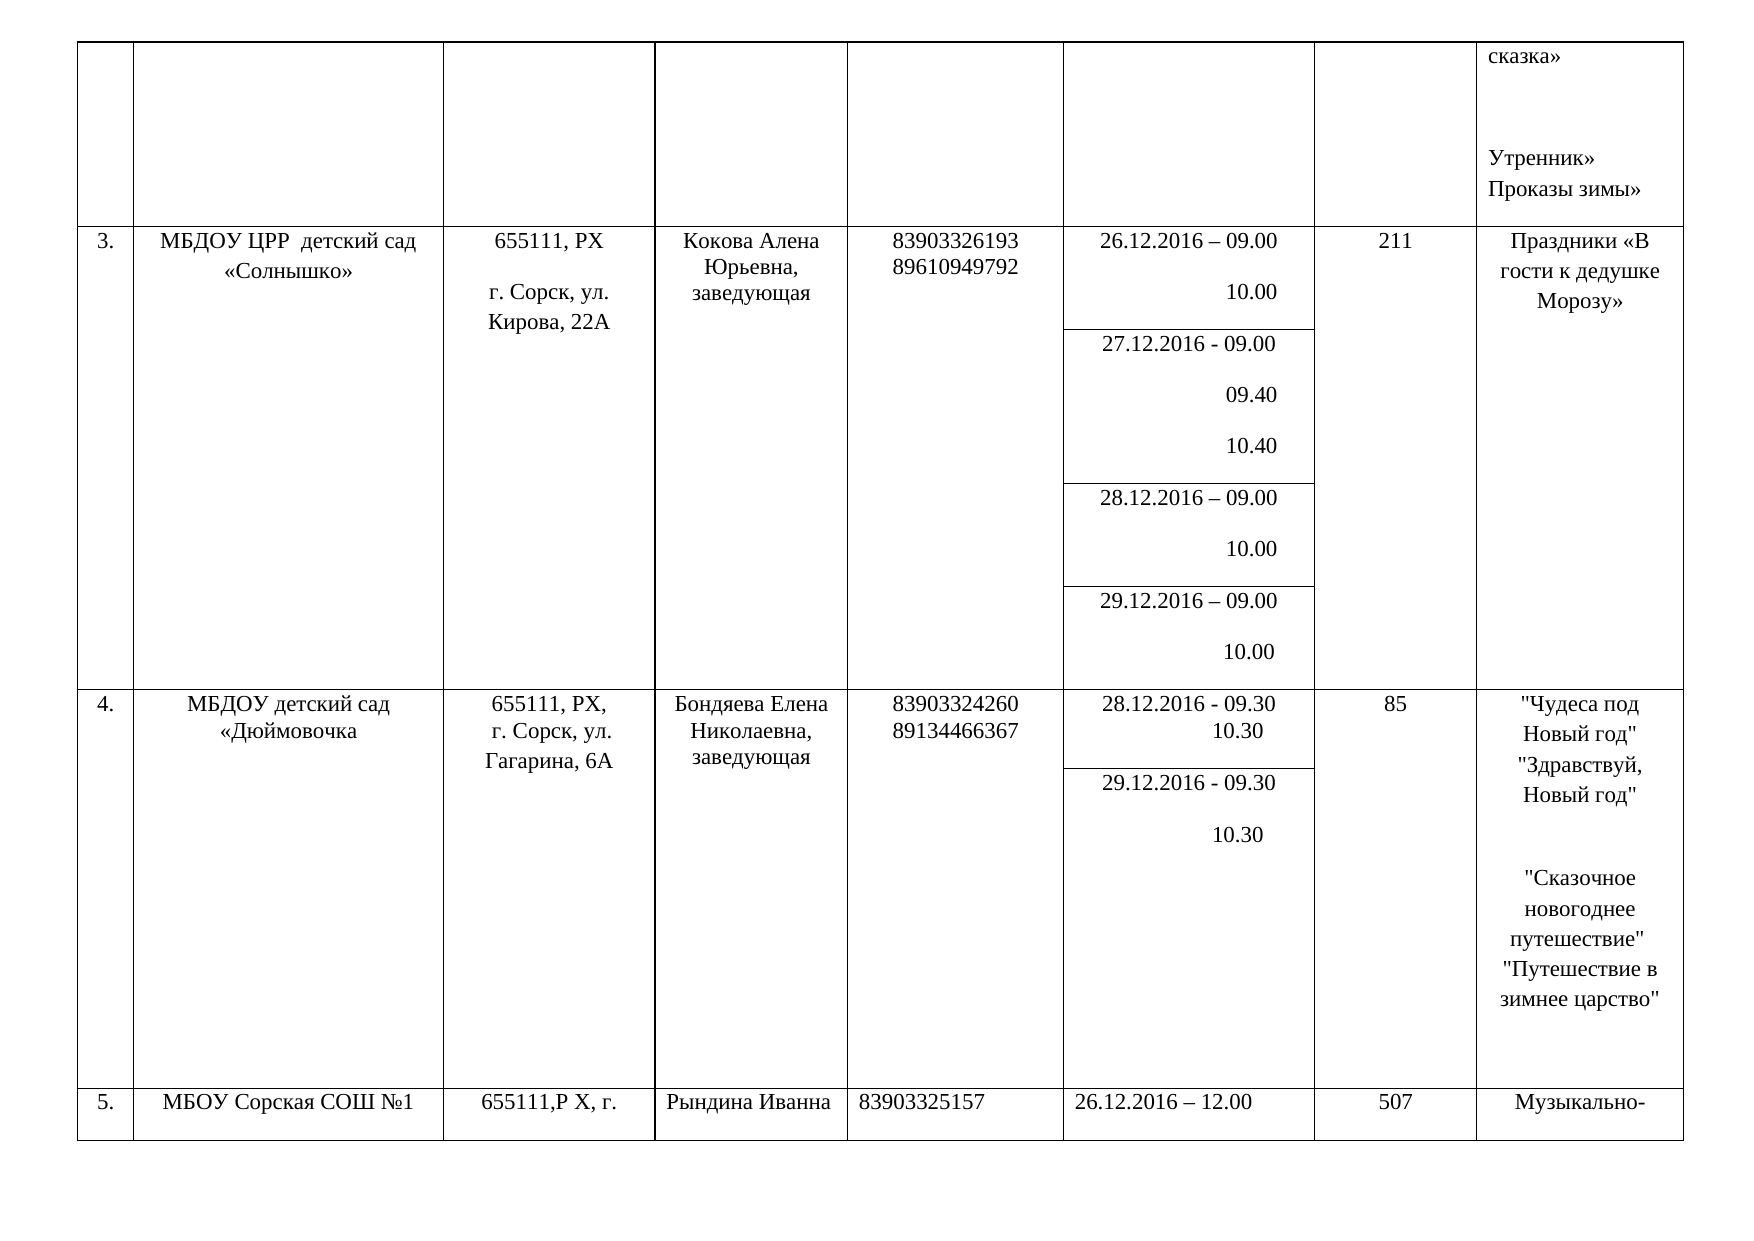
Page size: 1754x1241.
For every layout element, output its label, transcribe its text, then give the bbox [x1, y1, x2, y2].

table_cell 4. [78, 690, 133, 1087]
table_cell 26.12.2016 – 09.00 10.00 [1064, 227, 1314, 329]
table_cell 211 [1315, 227, 1476, 689]
table_cell Кокова Алена Юрьевна, заведующая [656, 227, 847, 689]
table_cell 83903326193 89610949792 [848, 227, 1063, 689]
table_cell 5. [78, 1089, 133, 1139]
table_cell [848, 1089, 1063, 1139]
table_cell 28.12.2016 - 09.30 10.30 [1064, 690, 1314, 768]
table_cell 29.12.2016 – 09.00 10.00 [1064, 587, 1314, 689]
table_cell 507 [1315, 1089, 1476, 1139]
table_cell "Чудеса под Новый год" "Здравствуй, Новый год" "Сказочное новогоднее путешествие" "Путешествие в зимнее царство" [1477, 690, 1683, 1087]
table_cell МБДОУ детский сад «Дюймовочка [134, 690, 443, 1087]
table_cell 28.12.2016 – 09.00 10.00 [1064, 484, 1314, 586]
table_cell МБДОУ ЦРР детский сад «Солнышко» [134, 227, 443, 689]
table_cell 27.12.2016 - 09.00 09.40 10.40 [1064, 330, 1314, 483]
table_cell 29.12.2016 - 09.30 10.30 [1064, 769, 1314, 1087]
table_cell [1064, 43, 1314, 226]
table_cell Праздники «В гости к дедушке Морозу» [1477, 227, 1683, 689]
table_cell 85 [1315, 690, 1476, 1087]
table_cell 83903324260 89134466367 [848, 690, 1063, 1087]
table_cell 3. [78, 227, 133, 689]
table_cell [444, 1089, 654, 1139]
table_cell Бондяева Елена Николаевна, заведующая [656, 690, 847, 1087]
table_cell 655111, РХ, г. Сорск, ул. Гагарина, 6А [444, 690, 654, 1087]
table_cell 26.12.2016 – 12.00 [1064, 1089, 1314, 1139]
table_cell МБОУ Сорская СОШ №1 [134, 1089, 443, 1139]
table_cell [1477, 1089, 1683, 1139]
table_cell 655111, РХ г. Сорск, ул. Кирова, 22А [444, 227, 654, 689]
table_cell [656, 1089, 847, 1139]
